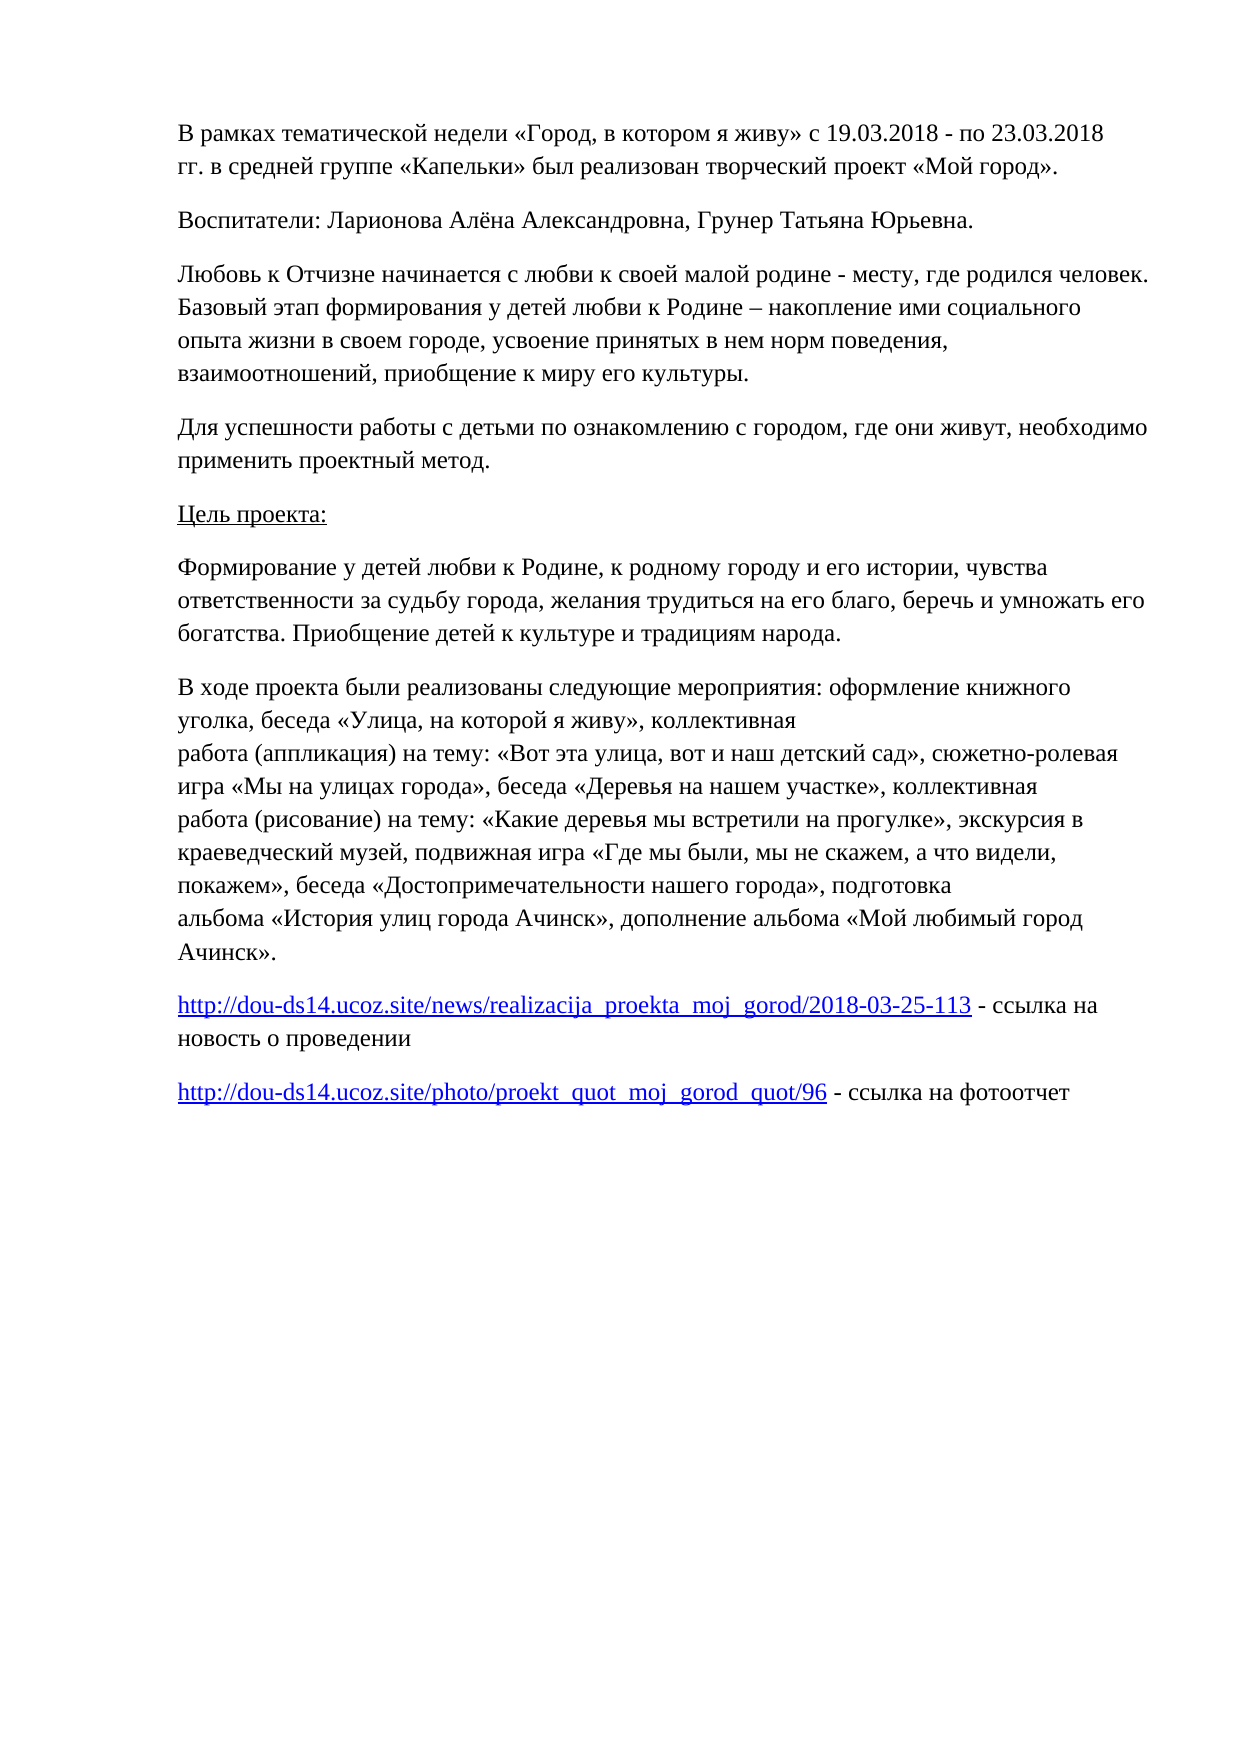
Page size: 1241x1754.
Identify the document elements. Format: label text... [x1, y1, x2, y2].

text Цель проекта: [177, 499, 1152, 527]
text Формирование у детей любви к Родине, к родному городу и его истории, чувства ответственности за судьбу города, желания трудиться на его благо, беречь и умножать его богатства. Приобщение детей к культуре и традициям народа. [177, 552, 1152, 647]
text Воспитатели: Ларионова Алёна Александровна, Грунер Татьяна Юрьевна. [177, 205, 1152, 234]
text http://dou-ds14.ucoz.site/news/realizacija_proekta_moj_gorod/2018-03-25-113 - ссылка на новость о проведении [177, 990, 1152, 1052]
text В ходе проекта были реализованы следующие мероприятия: оформление книжного уголка, беседа «Улица, на которой я живу», коллективная работа (аппликация) на тему: «Вот эта улица, вот и наш детский сад», сюжетно-ролевая игра «Мы на улицах города», беседа «Деревья на нашем участке», коллективная работа (рисование) на тему: «Какие деревья мы встретили на прогулке», экскурсия в краеведческий музей, подвижная игра «Где мы были, мы не скажем, а что видели, покажем», беседа «Достопримечательности нашего города», подготовка альбома «История улиц города Ачинск», дополнение альбома «Мой любимый город Ачинск». [177, 672, 1152, 965]
text В рамках тематической недели «Город, в котором я живу» с 19.03.2018 - по 23.03.2018 гг. в средней группе «Капельки» был реализован творческий проект «Мой город». [177, 118, 1152, 180]
text Любовь к Отчизне начинается с любви к своей малой родине - месту, где родился человек. Базовый этап формирования у детей любви к Родине – накопление ими социального опыта жизни в своем городе, усвоение принятых в нем норм поведения, взаимоотношений, приобщение к миру его культуры. [177, 259, 1152, 387]
text http://dou-ds14.ucoz.site/photo/proekt_quot_moj_gorod_quot/96 - ссылка на фотоотчет [177, 1077, 1152, 1106]
text Для успешности работы с детьми по ознакомлению с городом, где они живут, необходимо применить проектный метод. [177, 412, 1152, 473]
